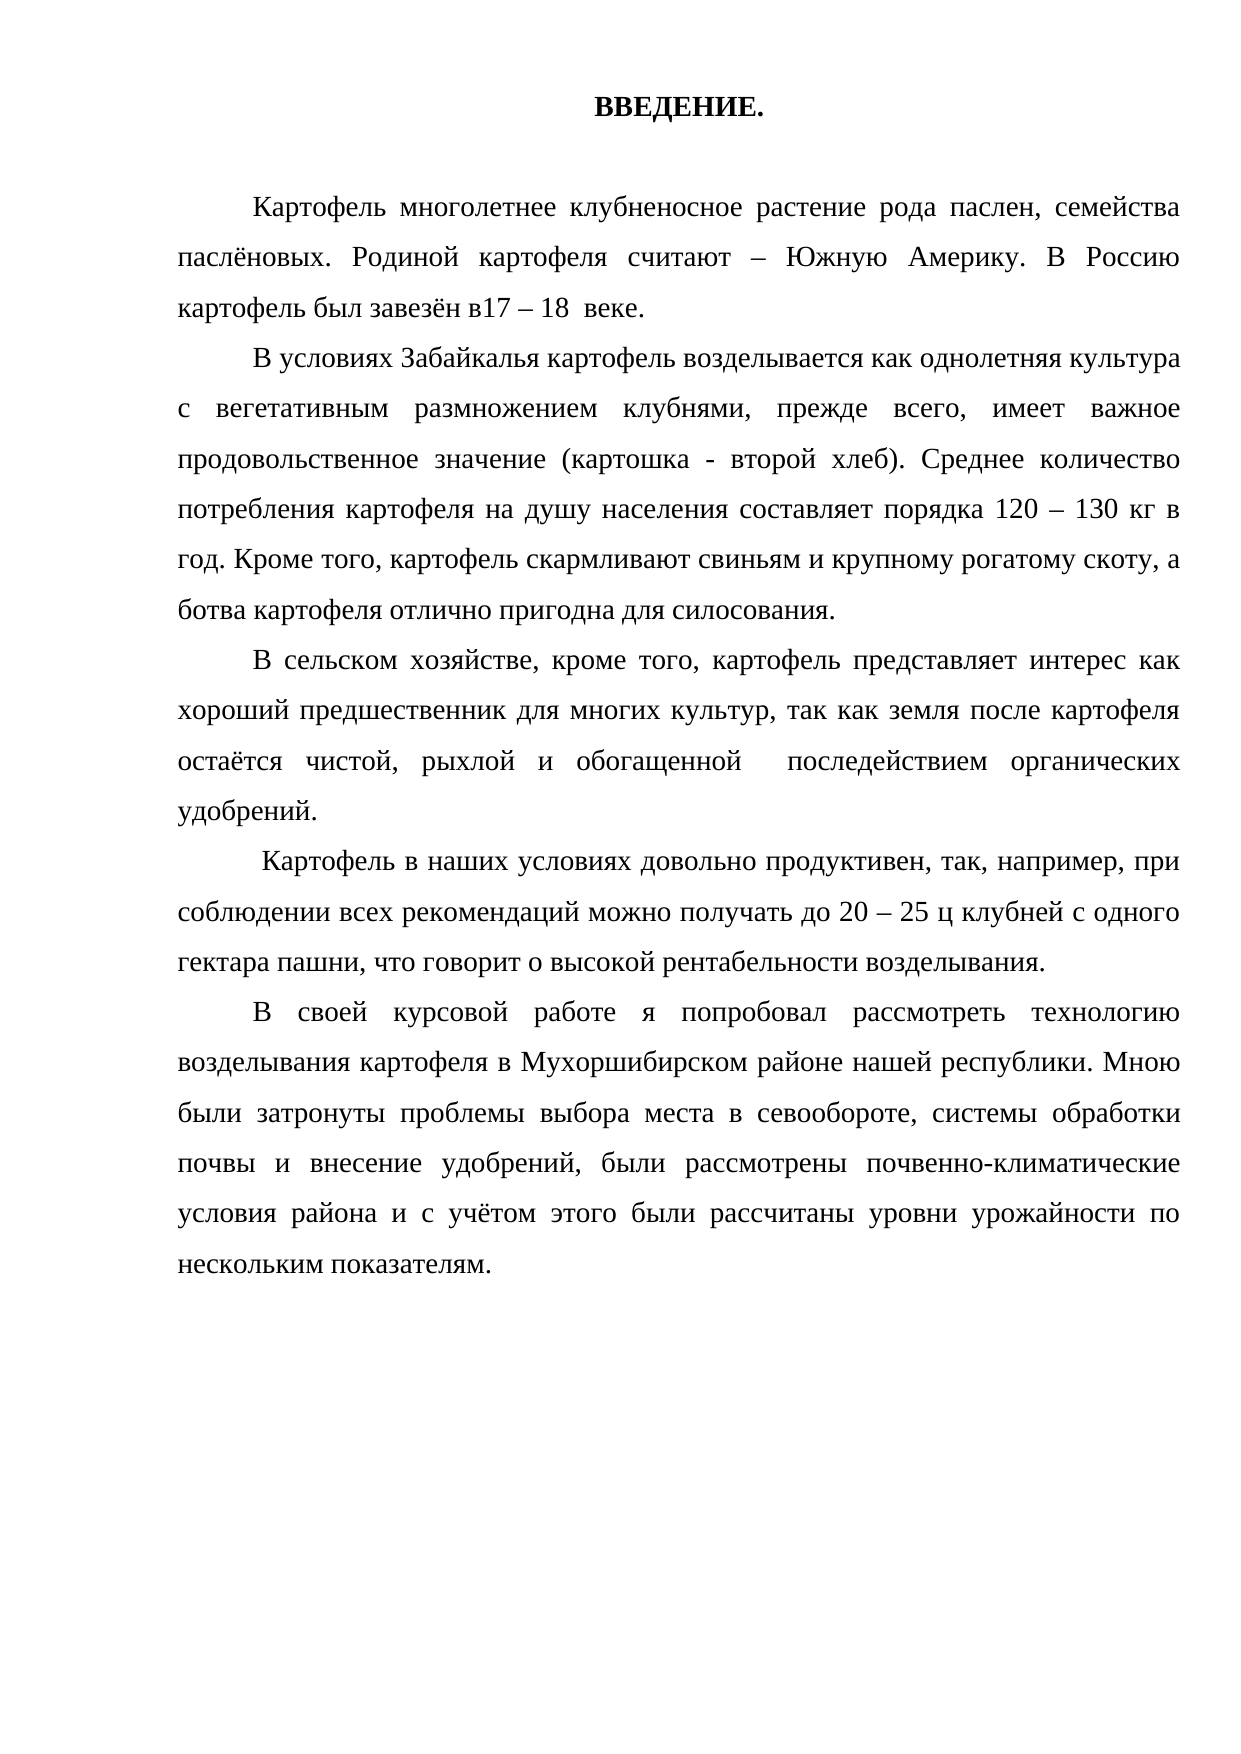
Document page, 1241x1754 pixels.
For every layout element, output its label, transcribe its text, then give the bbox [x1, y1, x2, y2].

text ВВЕДЕНИЕ. [177, 89, 1181, 122]
text В сельском хозяйстве, кроме того, картофель представляет интерес как хороший предшественник для многих культур, так как земля после картофеля остаётся чистой, рыхлой и обогащенной последействием органических удобрений. [177, 642, 1181, 827]
text В своей курсовой работе я попробовал рассмотреть технологию возделывания картофеля в Мухоршибирском районе нашей республики. Мною были затронуты проблемы выбора места в севообороте, системы обработки почвы и внесение удобрений, были рассмотрены почвенно-климатические условия района и с учётом этого были рассчитаны уровни урожайности по нескольким показателям. [177, 994, 1181, 1279]
text Картофель многолетнее клубненосное растение рода паслен, семейства паслёновых. Родиной картофеля считают – Южную Америку. В Россию картофель был завезён в17 – 18 веке. [177, 189, 1181, 323]
text Картофель в наших условиях довольно продуктивен, так, например, при соблюдении всех рекомендаций можно получать до 20 – 25 ц клубней с одного гектара пашни, что говорит о высокой рентабельности возделывания. [177, 843, 1181, 977]
text В условиях Забайкалья картофель возделывается как однолетняя культура с вегетативным размножением клубнями, прежде всего, имеет важное продовольственное значение (картошка - второй хлеб). Среднее количество потребления картофеля на душу населения составляет порядка 120 – 130 кг в год. Кроме того, картофель скармливают свиньям и крупному рогатому скоту, а ботва картофеля отлично пригодна для силосования. [177, 340, 1181, 625]
